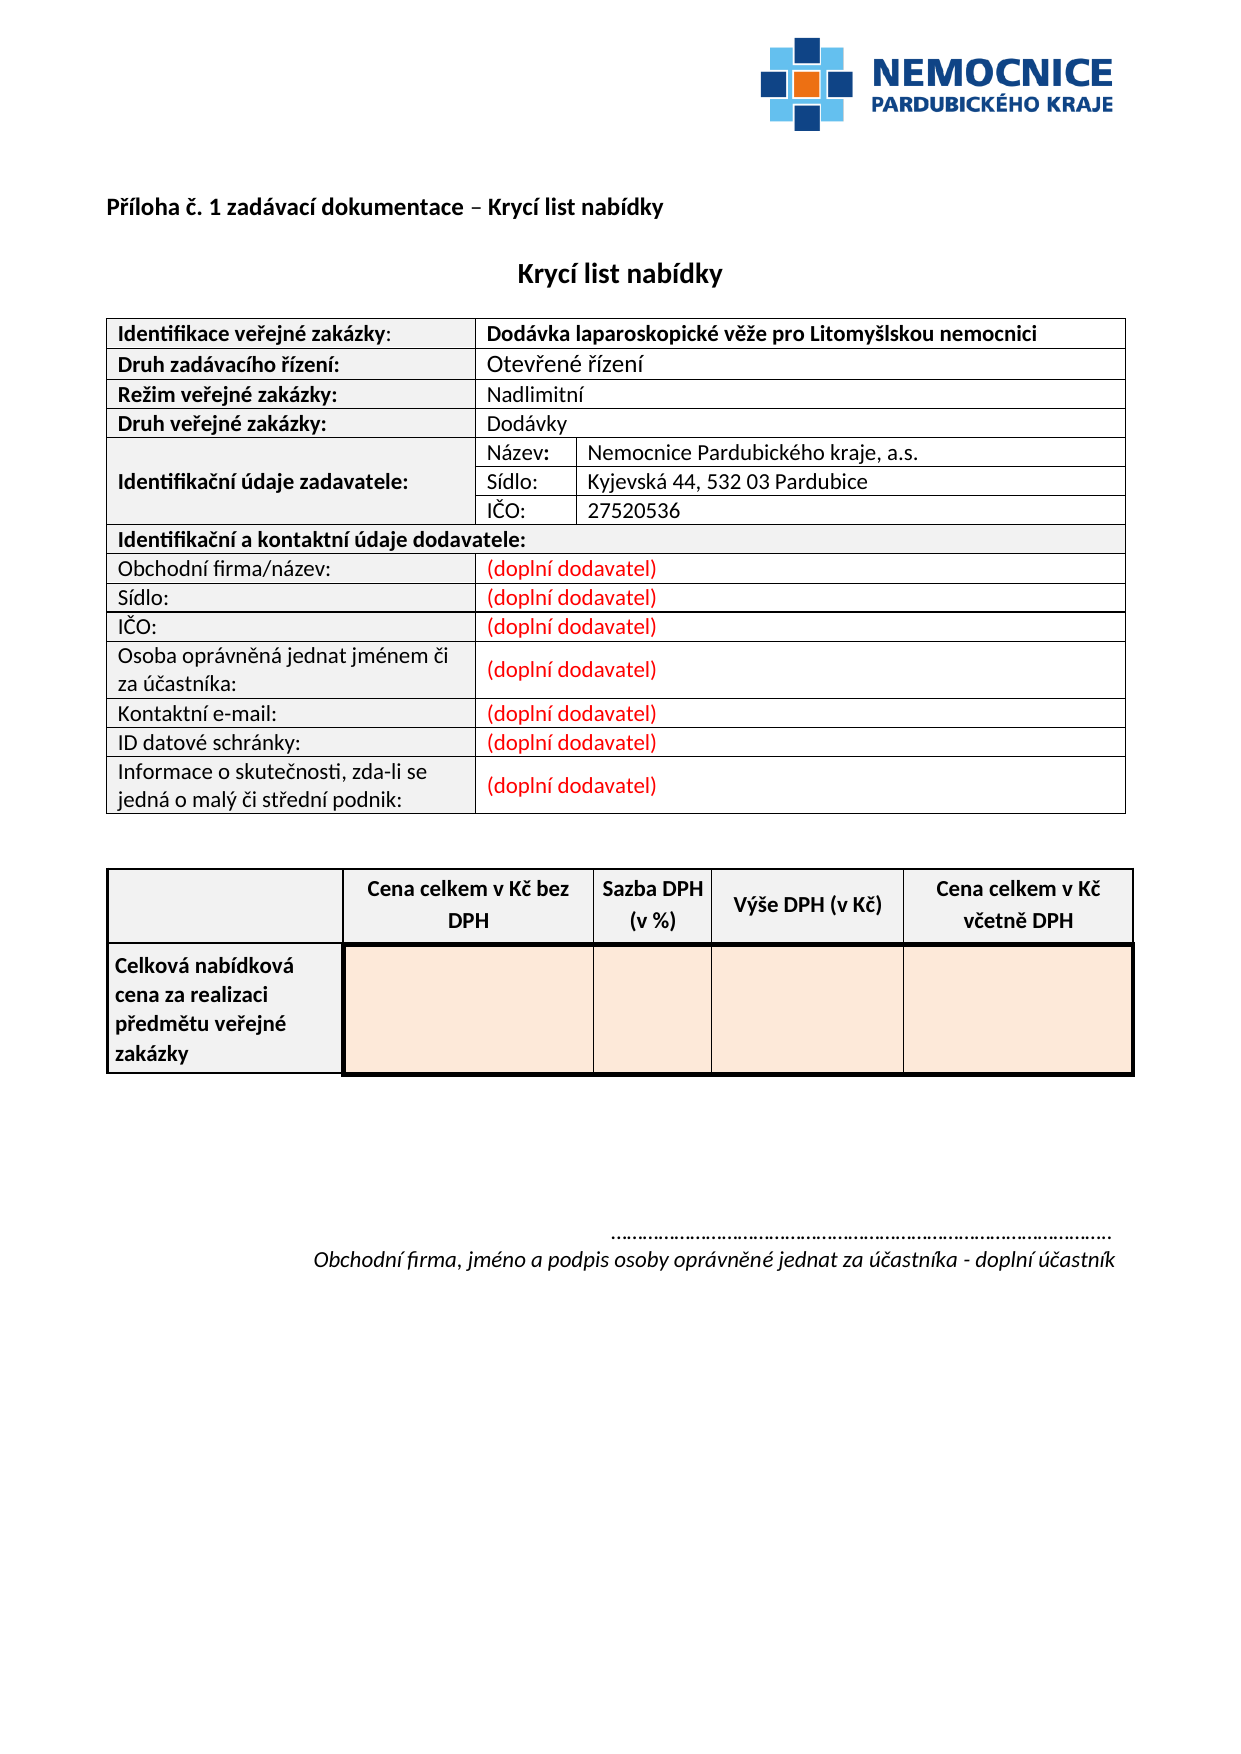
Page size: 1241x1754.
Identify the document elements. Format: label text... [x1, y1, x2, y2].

table_cell [594, 947, 711, 1072]
table_cell IČO: [107, 613, 475, 641]
table_cell [346, 947, 593, 1072]
table_header Sazba DPH (v %) [594, 870, 711, 942]
table_cell Nadlimitní [476, 380, 1125, 408]
table_cell (doplní dodavatel) [476, 757, 1125, 813]
table_header Cena celkem v Kč včetně DPH [904, 870, 1132, 942]
table_cell ID datové schránky: [107, 728, 475, 756]
text Obchodní firma, jméno a podpis osoby oprávněné jednat za účastníka - doplní účastník [106, 1245, 1134, 1273]
text ………………………………………………………………………………….. [106, 1217, 1134, 1245]
table_cell Identifikační a kontaktní údaje dodavatele: [107, 525, 1125, 553]
table_cell (doplní dodavatel) [476, 728, 1125, 756]
table_cell [712, 947, 903, 1072]
table_header Dodávka laparoskopické věže pro Litomyšlskou nemocnici [476, 319, 1125, 347]
table_cell IČO: [476, 496, 576, 524]
table_cell Celková nabídková cena za realizaci předmětu veřejné zakázky [109, 944, 341, 1072]
table_cell Kyjevská 44, 532 03 Pardubice [577, 467, 1125, 495]
text Krycí list nabídky [106, 255, 1134, 290]
table_cell Identifikační údaje zadavatele: [107, 438, 475, 524]
table_cell Otevřené řízení [476, 349, 1125, 379]
table_cell (doplní dodavatel) [476, 554, 1125, 582]
table_cell Kontaktní e-mail: [107, 699, 475, 727]
table_header [109, 870, 342, 942]
table_cell (doplní dodavatel) [476, 642, 1125, 698]
table_cell Dodávky [476, 409, 1125, 437]
picture [759, 37, 1113, 132]
table_header Výše DPH (v Kč) [712, 870, 903, 942]
table_cell [904, 947, 1131, 1072]
table_cell Druh veřejné zakázky: [107, 409, 475, 437]
table_cell (doplní dodavatel) [476, 613, 1125, 641]
table_cell (doplní dodavatel) [476, 584, 1125, 611]
table_header Cena celkem v Kč bez DPH [344, 870, 593, 942]
table_cell Sídlo: [107, 584, 475, 611]
table_cell Informace o skutečnosti, zda-li se jedná o malý či střední podnik: [107, 757, 475, 813]
table_cell Sídlo: [476, 467, 576, 495]
table_cell Režim veřejné zakázky: [107, 380, 475, 408]
table_header Identifikace veřejné zakázky: [107, 319, 475, 347]
table_cell Obchodní firma/název: [107, 554, 475, 582]
table_cell Osoba oprávněná jednat jménem či za účastníka: [107, 642, 475, 698]
table_cell Druh zadávacího řízení: [107, 349, 475, 379]
table_cell Nemocnice Pardubického kraje, a.s. [577, 438, 1125, 466]
text Příloha č. 1 zadávací dokumentace – Krycí list nabídky [106, 191, 1134, 222]
table_cell Název: [476, 438, 576, 466]
table_cell (doplní dodavatel) [476, 699, 1125, 727]
table_cell 27520536 [577, 496, 1125, 524]
